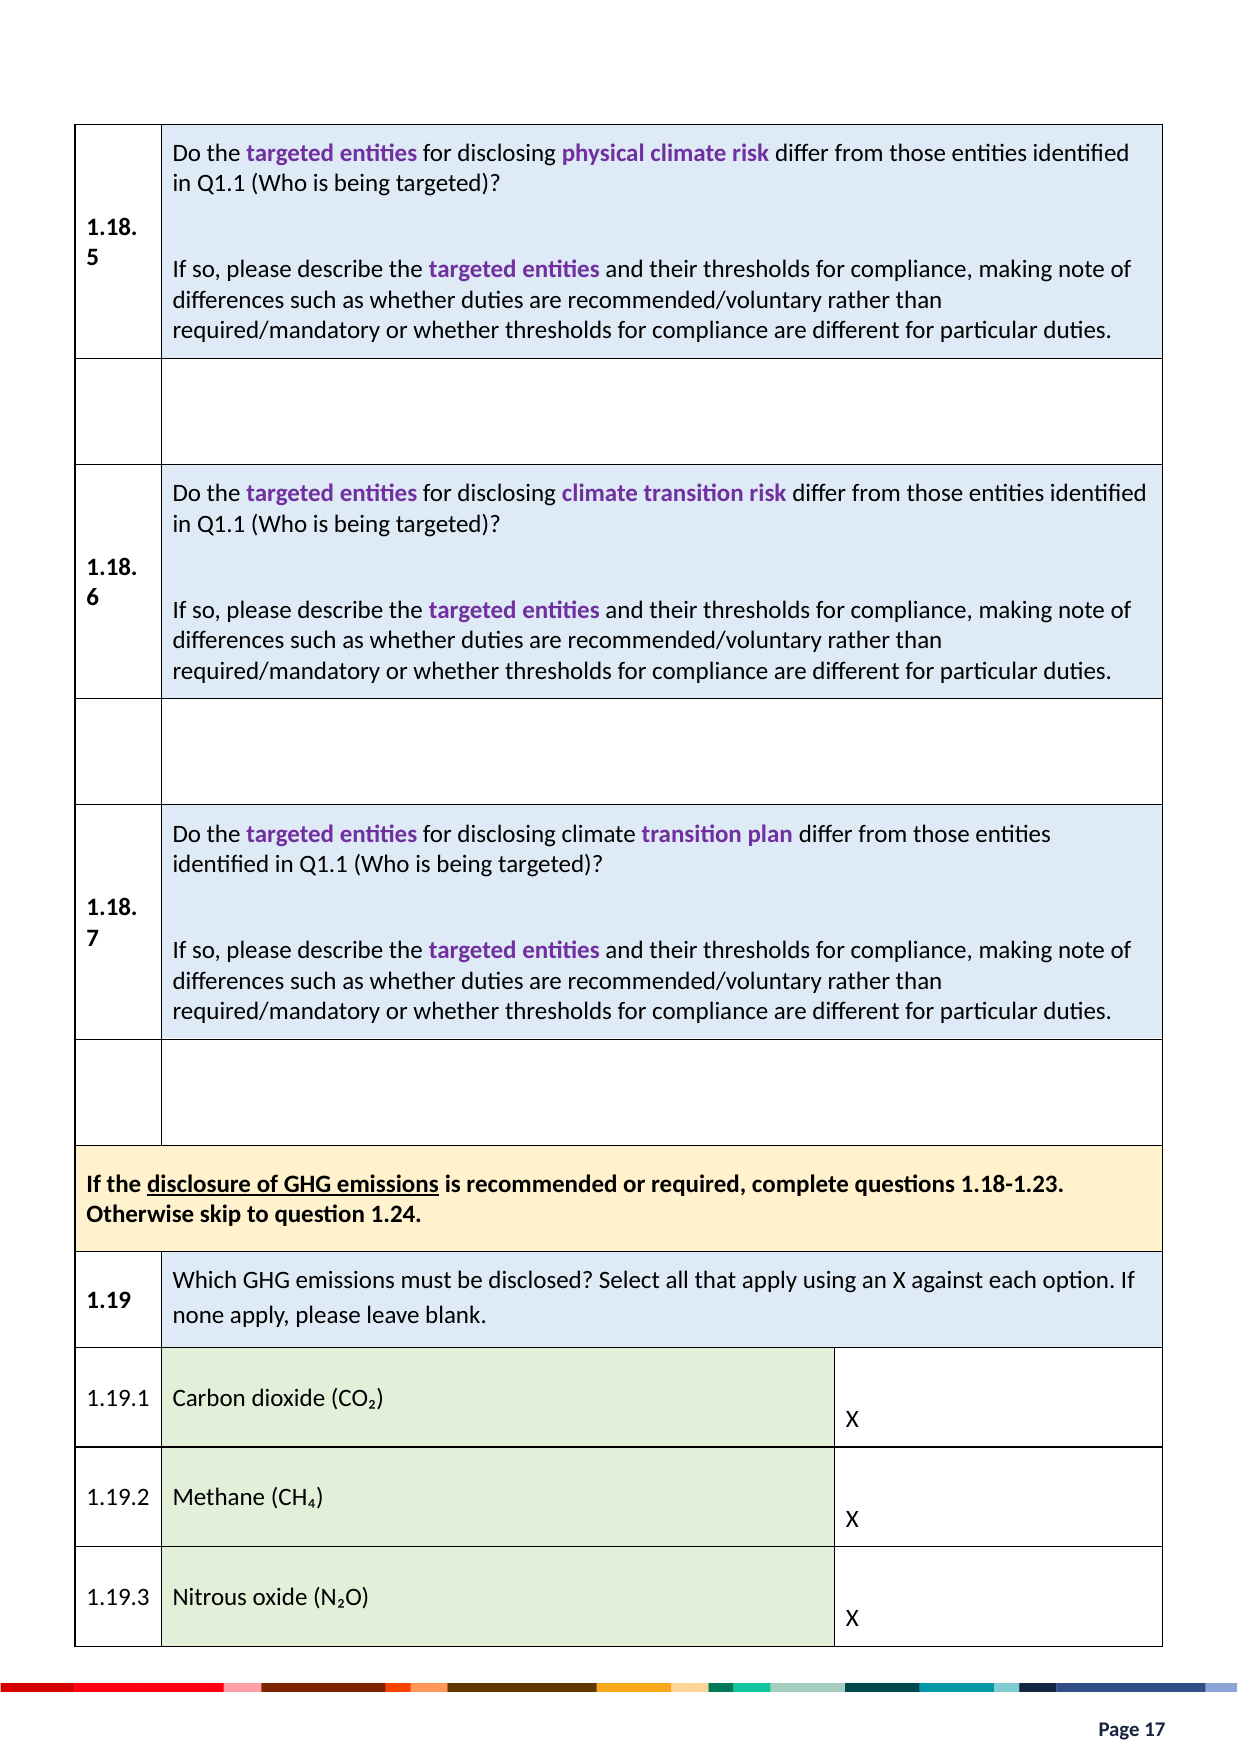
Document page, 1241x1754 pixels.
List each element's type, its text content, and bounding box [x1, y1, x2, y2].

table_cell [76, 699, 161, 804]
table_cell 1.18.7 [76, 805, 161, 1038]
table_cell [76, 1040, 161, 1145]
table_cell Do the targeted entities for disclosing climate transition risk differ from those entities identified in Q1.1 (Who is being targeted)? If so, please describe the targeted entities and their thresholds for compliance, making note of differences such as whether duties are recommended/voluntary rather than required/mandatory or whether thresholds for compliance are different for particular duties. [162, 465, 1162, 698]
table_cell [162, 359, 1162, 464]
table_cell 1.18.5 [76, 125, 161, 358]
table_cell X [835, 1348, 1162, 1446]
table_cell Do the targeted entities for disclosing climate transition plan differ from those entities identified in Q1.1 (Who is being targeted)? If so, please describe the targeted entities and their thresholds for compliance, making note of differences such as whether duties are recommended/voluntary rather than required/mandatory or whether thresholds for compliance are different for particular duties. [162, 805, 1162, 1038]
table_cell 1.19.3 [76, 1547, 161, 1646]
table_cell 1.19.1 [76, 1348, 161, 1446]
table_cell 1.19 [76, 1252, 161, 1347]
table_cell If the disclosure of GHG emissions is recommended or required, complete questions 1.18-1.23. Otherwise skip to question 1.24. [76, 1146, 1162, 1251]
table_cell Do the targeted entities for disclosing physical climate risk differ from those entities identified in Q1.1 (Who is being targeted)? If so, please describe the targeted entities and their thresholds for compliance, making note of differences such as whether duties are recommended/voluntary rather than required/mandatory or whether thresholds for compliance are different for particular duties. [162, 125, 1162, 358]
table_cell Which GHG emissions must be disclosed? Select all that apply using an X against each option. If none apply, please leave blank. [162, 1252, 1162, 1347]
table_cell X [835, 1547, 1162, 1646]
table_cell [162, 699, 1162, 804]
picture [0, 1683, 1236, 1692]
table_cell Nitrous oxide (N₂O) [162, 1547, 834, 1646]
table_cell Methane (CH₄) [162, 1448, 834, 1546]
table_cell 1.18.6 [76, 465, 161, 698]
table_cell Carbon dioxide (CO₂) [162, 1348, 834, 1446]
table_cell X [835, 1448, 1162, 1546]
table_cell [76, 359, 161, 464]
table_cell 1.19.2 [76, 1448, 161, 1546]
table_cell [162, 1040, 1162, 1145]
